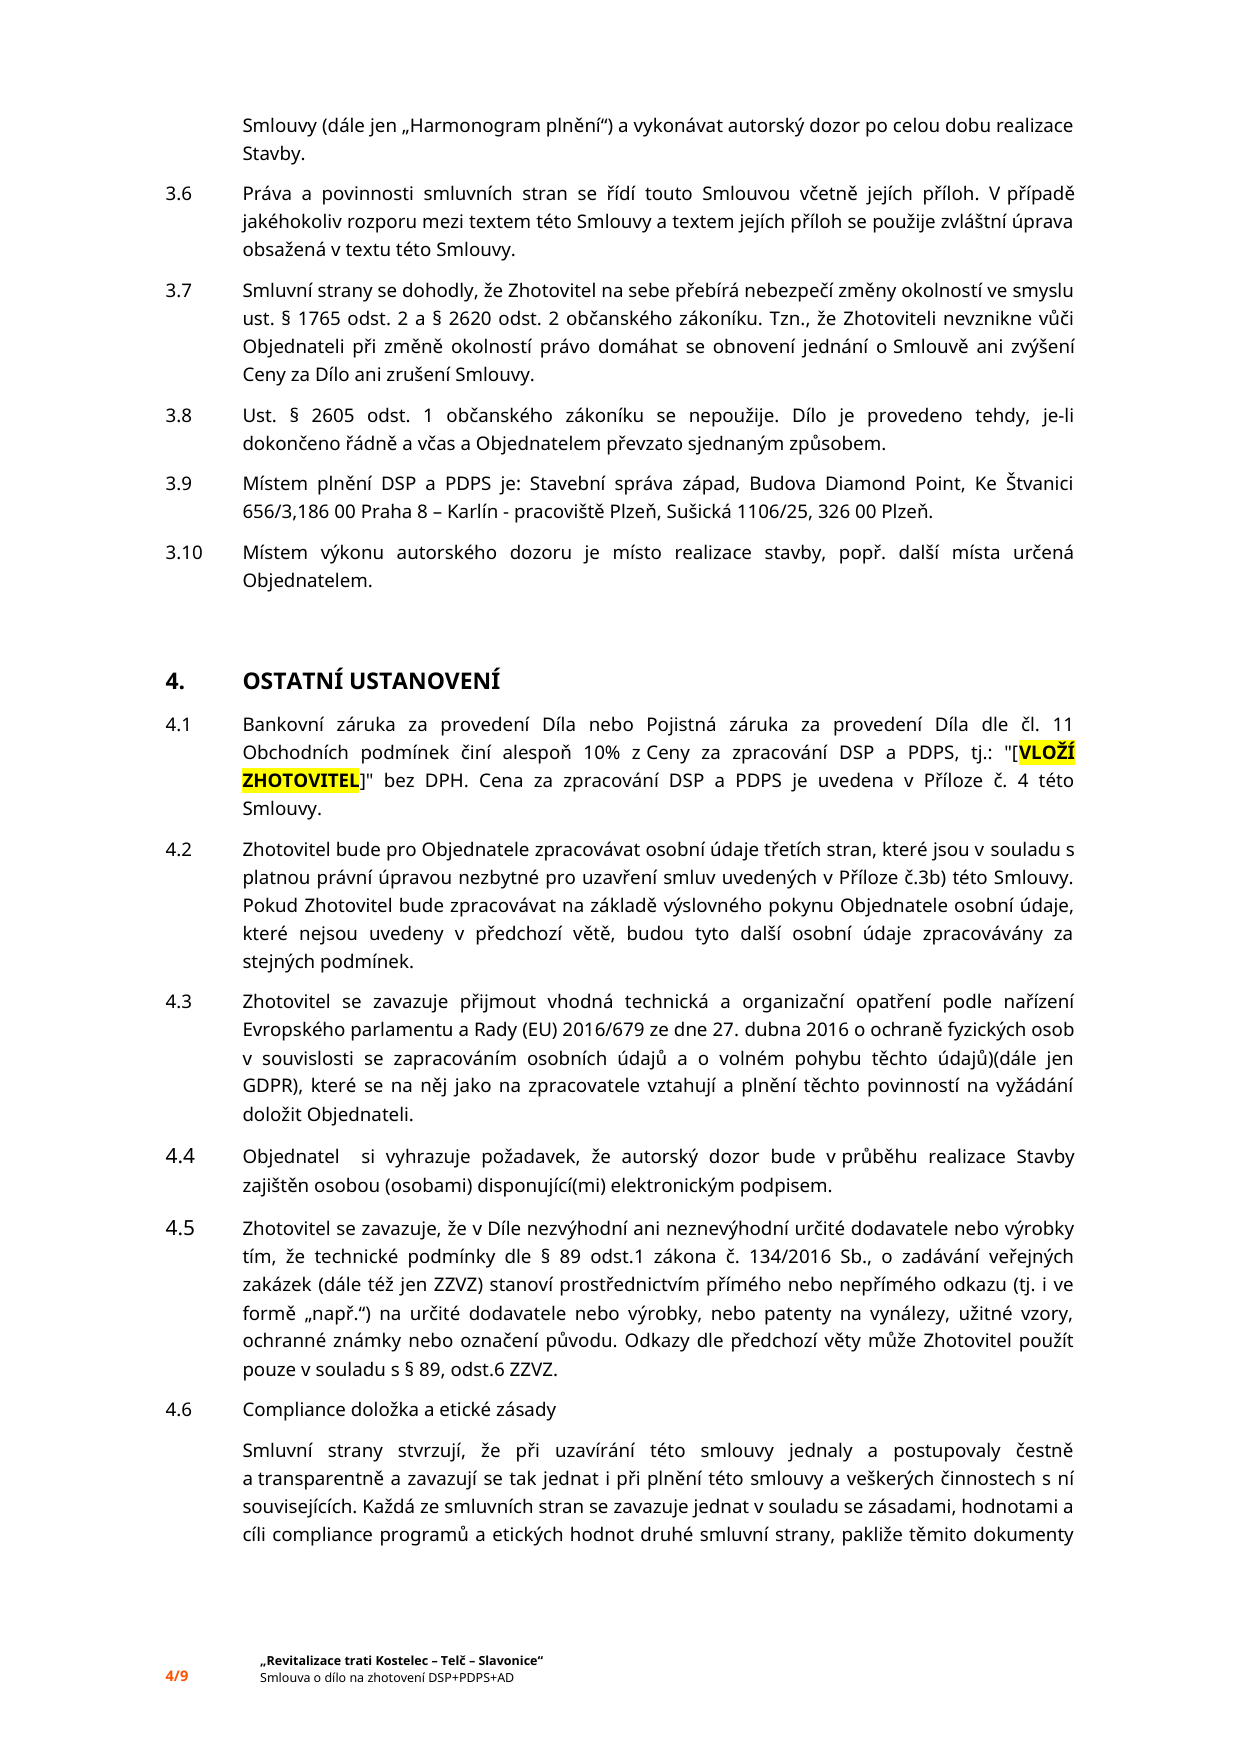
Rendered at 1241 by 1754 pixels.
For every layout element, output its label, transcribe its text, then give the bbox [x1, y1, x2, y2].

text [165, 112, 1075, 166]
text Ust. § 2605 odst. 1 občanského zákoníku se nepoužije. Dílo je provedeno tehdy, je-li dokončeno řádně a včas a Objednatelem převzato sjednaným způsobem. [165, 402, 1075, 455]
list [242, 1437, 1075, 1546]
text Místem výkonu autorského dozoru je místo realizace stavby, popř. další místa určená Objednatelem. [165, 539, 1075, 592]
text Práva a povinnosti smluvních stran se řídí touto Smlouvou včetně jejích příloh. V případě jakéhokoliv rozporu mezi textem této Smlouvy a textem jejích příloh se použije zvláštní úprava obsažená v textu této Smlouvy. [165, 181, 1075, 262]
list Zhotovitel se zavazuje, že v Díle nezvýhodní ani neznevýhodní určité dodavatele nebo výrobky tím, že technické podmínky dle § 89 odst.1 zákona č. 134/2016 Sb., o zadávání veřejných zakázek (dále též jen ZZVZ) stanoví prostřednictvím přímého nebo nepřímého odkazu (tj. i ve formě „např.“) na určité dodavatele nebo výrobky, nebo patenty na vynálezy, užitné vzory, ochranné známky nebo označení původu. Odkazy dle předchozí věty může Zhotovitel použít pouze v souladu s § 89, odst.6 ZZVZ. [165, 1213, 1075, 1381]
text Bankovní záruka za provedení Díla nebo Pojistná záruka za provedení Díla dle čl. 11 Obchodních podmínek činí alespoň 10% z Ceny za zpracování DSP a PDPS, tj.: "[VLOŽÍ ZHOTOVITEL]" bez DPH. Cena za zpracování DSP a PDPS je uvedena v Příloze č. 4 této Smlouvy. [165, 712, 1075, 821]
text Zhotovitel bude pro Objednatele zpracovávat osobní údaje třetích stran, které jsou v souladu s platnou právní úpravou nezbytné pro uzavření smluv uvedených v Příloze č.3b) této Smlouvy. Pokud Zhotovitel bude zpracovávat na základě výslovného pokynu Objednatele osobní údaje, které nejsou uvedeny v předchozí větě, budou tyto další osobní údaje zpracovávány za stejných podmínek. [165, 836, 1075, 974]
text Zhotovitel se zavazuje přijmout vhodná technická a organizační opatření podle nařízení Evropského parlamentu a Rady (EU) 2016/679 ze dne 27. dubna 2016 o ochraně fyzických osob v souvislosti se zapracováním osobních údajů a o volném pohybu těchto údajů)(dále jen GDPR), které se na něj jako na zpracovatele vztahují a plnění těchto povinností na vyžádání doložit Objednateli. [165, 989, 1075, 1126]
list Objednatel si vyhrazuje požadavek, že autorský dozor bude v průběhu realizace Stavby zajištěn osobou (osobami) disponující(mi) elektronickým podpisem. [165, 1141, 1075, 1198]
text Compliance doložka a etické zásady [165, 1396, 1075, 1422]
text Místem plnění DSP a PDPS je: Stavební správa západ, Budova Diamond Point, Ke Štvanici 656/3,186 00 Praha 8 – Karlín - pracoviště Plzeň, Sušická 1106/25, 326 00 Plzeň. [165, 470, 1075, 524]
text Smluvní strany se dohodly, že Zhotovitel na sebe přebírá nebezpečí změny okolností ve smyslu ust. § 1765 odst. 2 a § 2620 odst. 2 občanského zákoníku. Tzn., že Zhotoviteli nevznikne vůči Objednateli při změně okolností právo domáhat se obnovení jednání o Smlouvě ani zvýšení Ceny za Dílo ani zrušení Smlouvy. [165, 277, 1075, 387]
text OSTATNÍ USTANOVENÍ [165, 665, 1075, 696]
